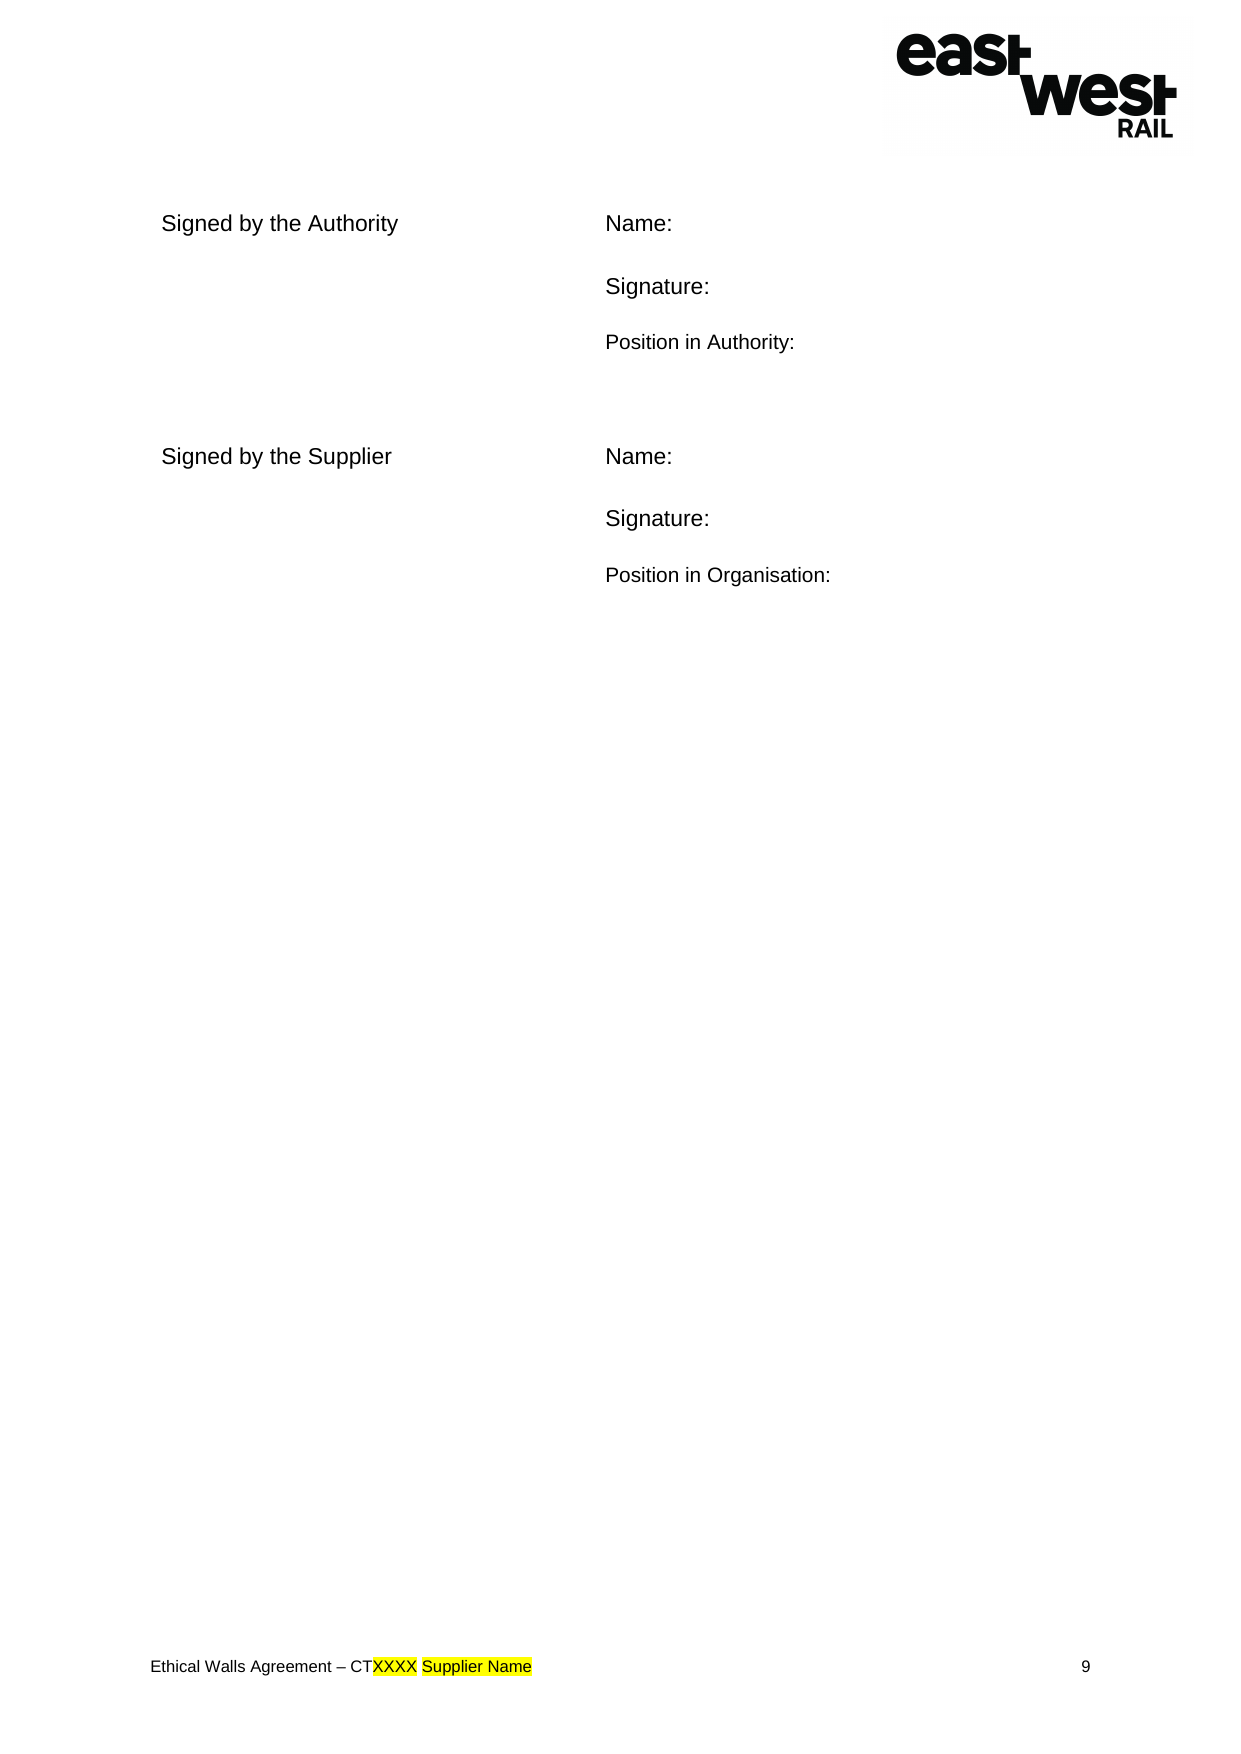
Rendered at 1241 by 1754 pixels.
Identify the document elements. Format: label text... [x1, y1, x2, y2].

table_header Name: Signature: Position in Organisation: [594, 438, 1038, 590]
picture [882, 16, 1194, 156]
table_header Signed by the Authority [150, 205, 594, 358]
table_header Name: Signature: Position in Authority: [594, 205, 1038, 358]
table_header Signed by the Supplier [150, 438, 594, 590]
